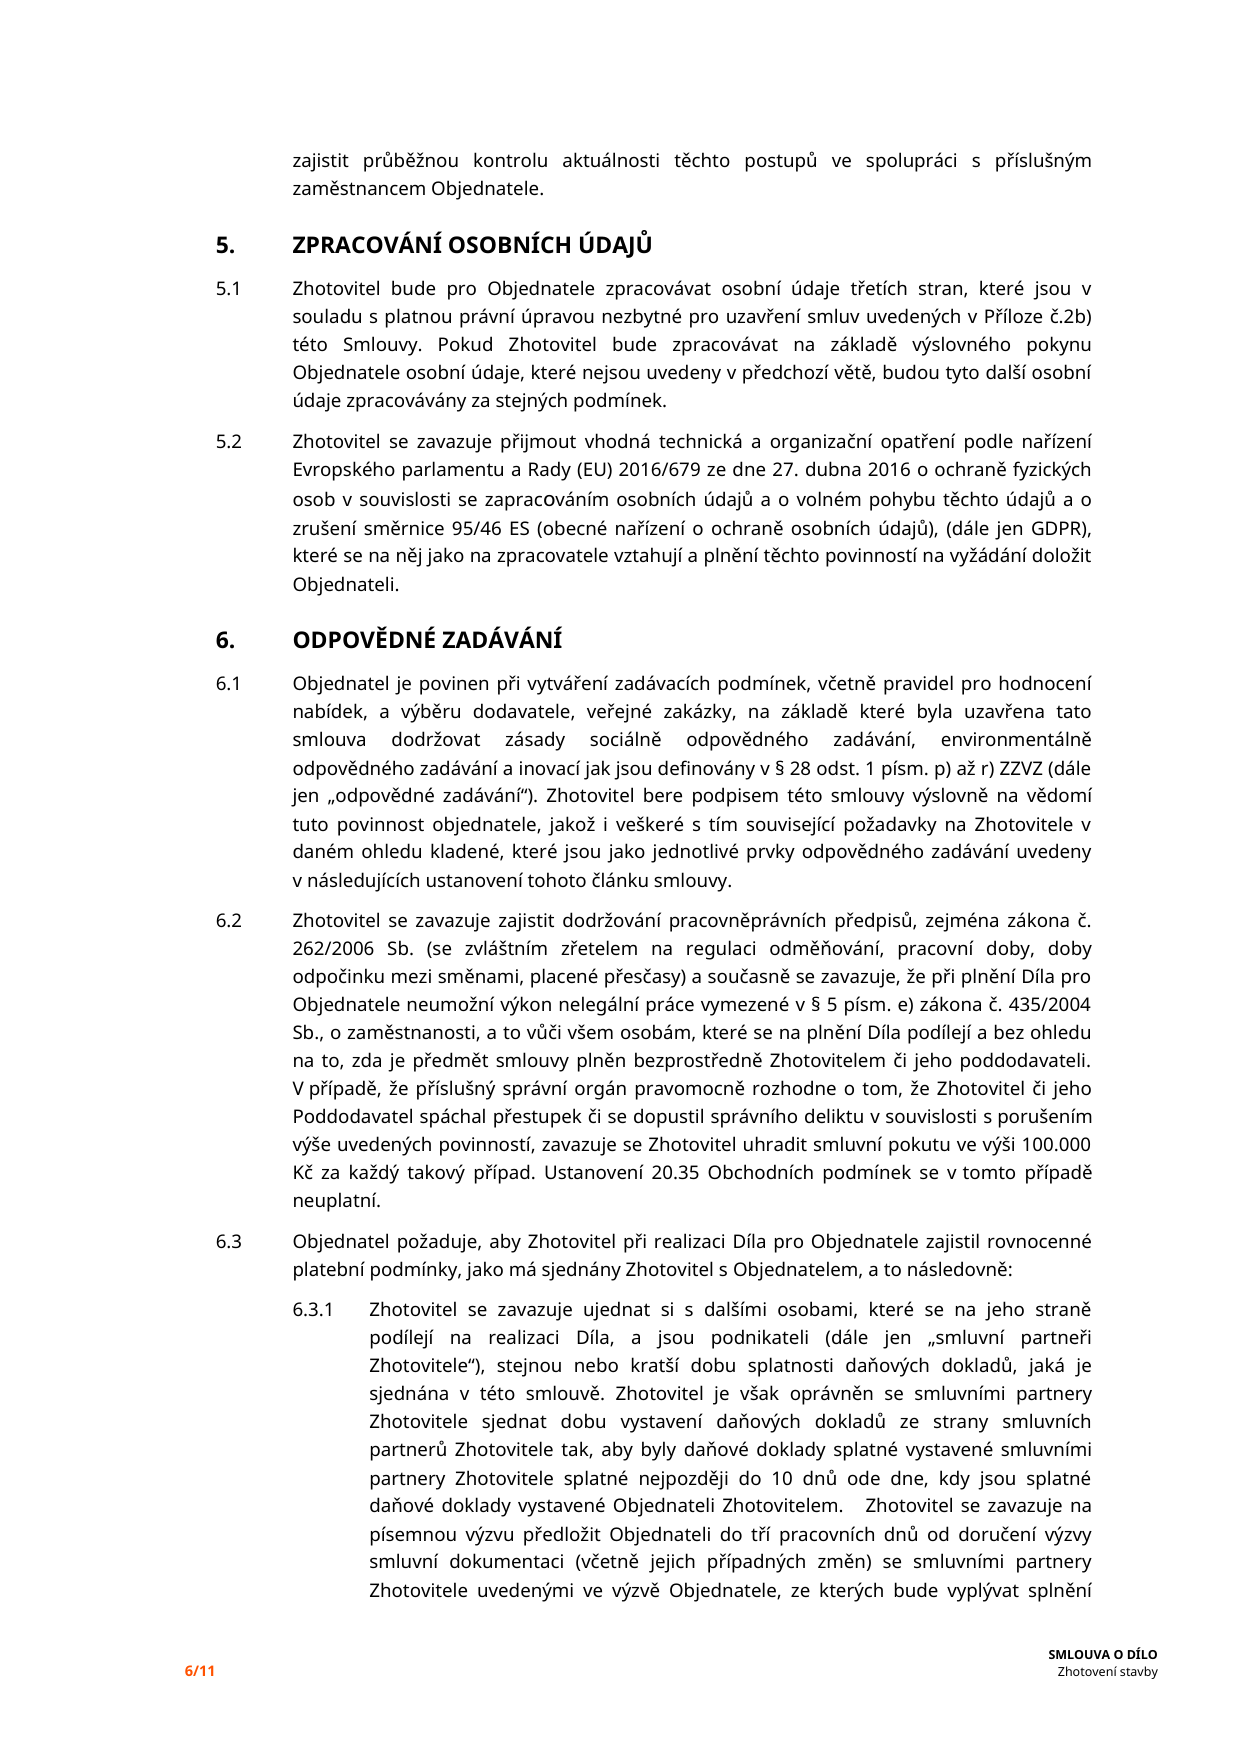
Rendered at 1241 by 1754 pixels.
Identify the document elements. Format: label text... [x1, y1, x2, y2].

text ODPOVĚDNÉ ZADÁVÁNÍ [216, 624, 1093, 655]
text Objednatel je povinen při vytváření zadávacích podmínek, včetně pravidel pro hodnocení nabídek, a výběru dodavatele, veřejné zakázky, na základě které byla uzavřena tato smlouva dodržovat zásady sociálně odpovědného zadávání, environmentálně odpovědného zadávání a inovací jak jsou definovány v § 28 odst. 1 písm. p) až r) ZZVZ (dále jen „odpovědné zadávání“). Zhotovitel bere podpisem této smlouvy výslovně na vědomí tuto povinnost objednatele, jakož i veškeré s tím související požadavky na Zhotovitele v daném ohledu kladené, které jsou jako jednotlivé prvky odpovědného zadávání uvedeny v následujících ustanovení tohoto článku smlouvy. [216, 671, 1093, 892]
text Zhotovitel se zavazuje zajistit dodržování pracovněprávních předpisů, zejména zákona č. 262/2006 Sb. (se zvláštním zřetelem na regulaci odměňování, pracovní doby, doby odpočinku mezi směnami, placené přesčasy) a současně se zavazuje, že při plnění Díla pro Objednatele neumožní výkon nelegální práce vymezené v § 5 písm. e) zákona č. 435/2004 Sb., o zaměstnanosti, a to vůči všem osobám, které se na plnění Díla podílejí a bez ohledu na to, zda je předmět smlouvy plněn bezprostředně Zhotovitelem či jeho poddodavateli. V případě, že příslušný správní orgán pravomocně rozhodne o tom, že Zhotovitel či jeho Poddodavatel spáchal přestupek či se dopustil správního deliktu v souvislosti s porušením výše uvedených povinností, zavazuje se Zhotovitel uhradit smluvní pokutu ve výši 100.000 Kč za každý takový případ. Ustanovení 20.35 Obchodních podmínek se v tomto případě neuplatní. [216, 907, 1093, 1213]
text Objednatel požaduje, aby Zhotovitel při realizaci Díla pro Objednatele zajistil rovnocenné platební podmínky, jako má sjednány Zhotovitel s Objednatelem, a to následovně: [216, 1228, 1093, 1282]
text Zhotovitel bude pro Objednatele zpracovávat osobní údaje třetích stran, které jsou v souladu s platnou právní úpravou nezbytné pro uzavření smluv uvedených v Příloze č.2b) této Smlouvy. Pokud Zhotovitel bude zpracovávat na základě výslovného pokynu Objednatele osobní údaje, které nejsou uvedeny v předchozí větě, budou tyto další osobní údaje zpracovávány za stejných podmínek. [216, 275, 1093, 413]
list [292, 147, 1093, 201]
text ZPRACOVÁNÍ OSOBNÍCH ÚDAJŮ [216, 228, 1093, 260]
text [292, 1297, 1093, 1602]
text Zhotovitel se zavazuje přijmout vhodná technická a organizační opatření podle nařízení Evropského parlamentu a Rady (EU) 2016/679 ze dne 27. dubna 2016 o ochraně fyzických osob v souvislosti se zapracováním osobních údajů a o volném pohybu těchto údajů a o zrušení směrnice 95/46 ES (obecné nařízení o ochraně osobních údajů), (dále jen GDPR), které se na něj jako na zpracovatele vztahují a plnění těchto povinností na vyžádání doložit Objednateli. [216, 428, 1093, 596]
